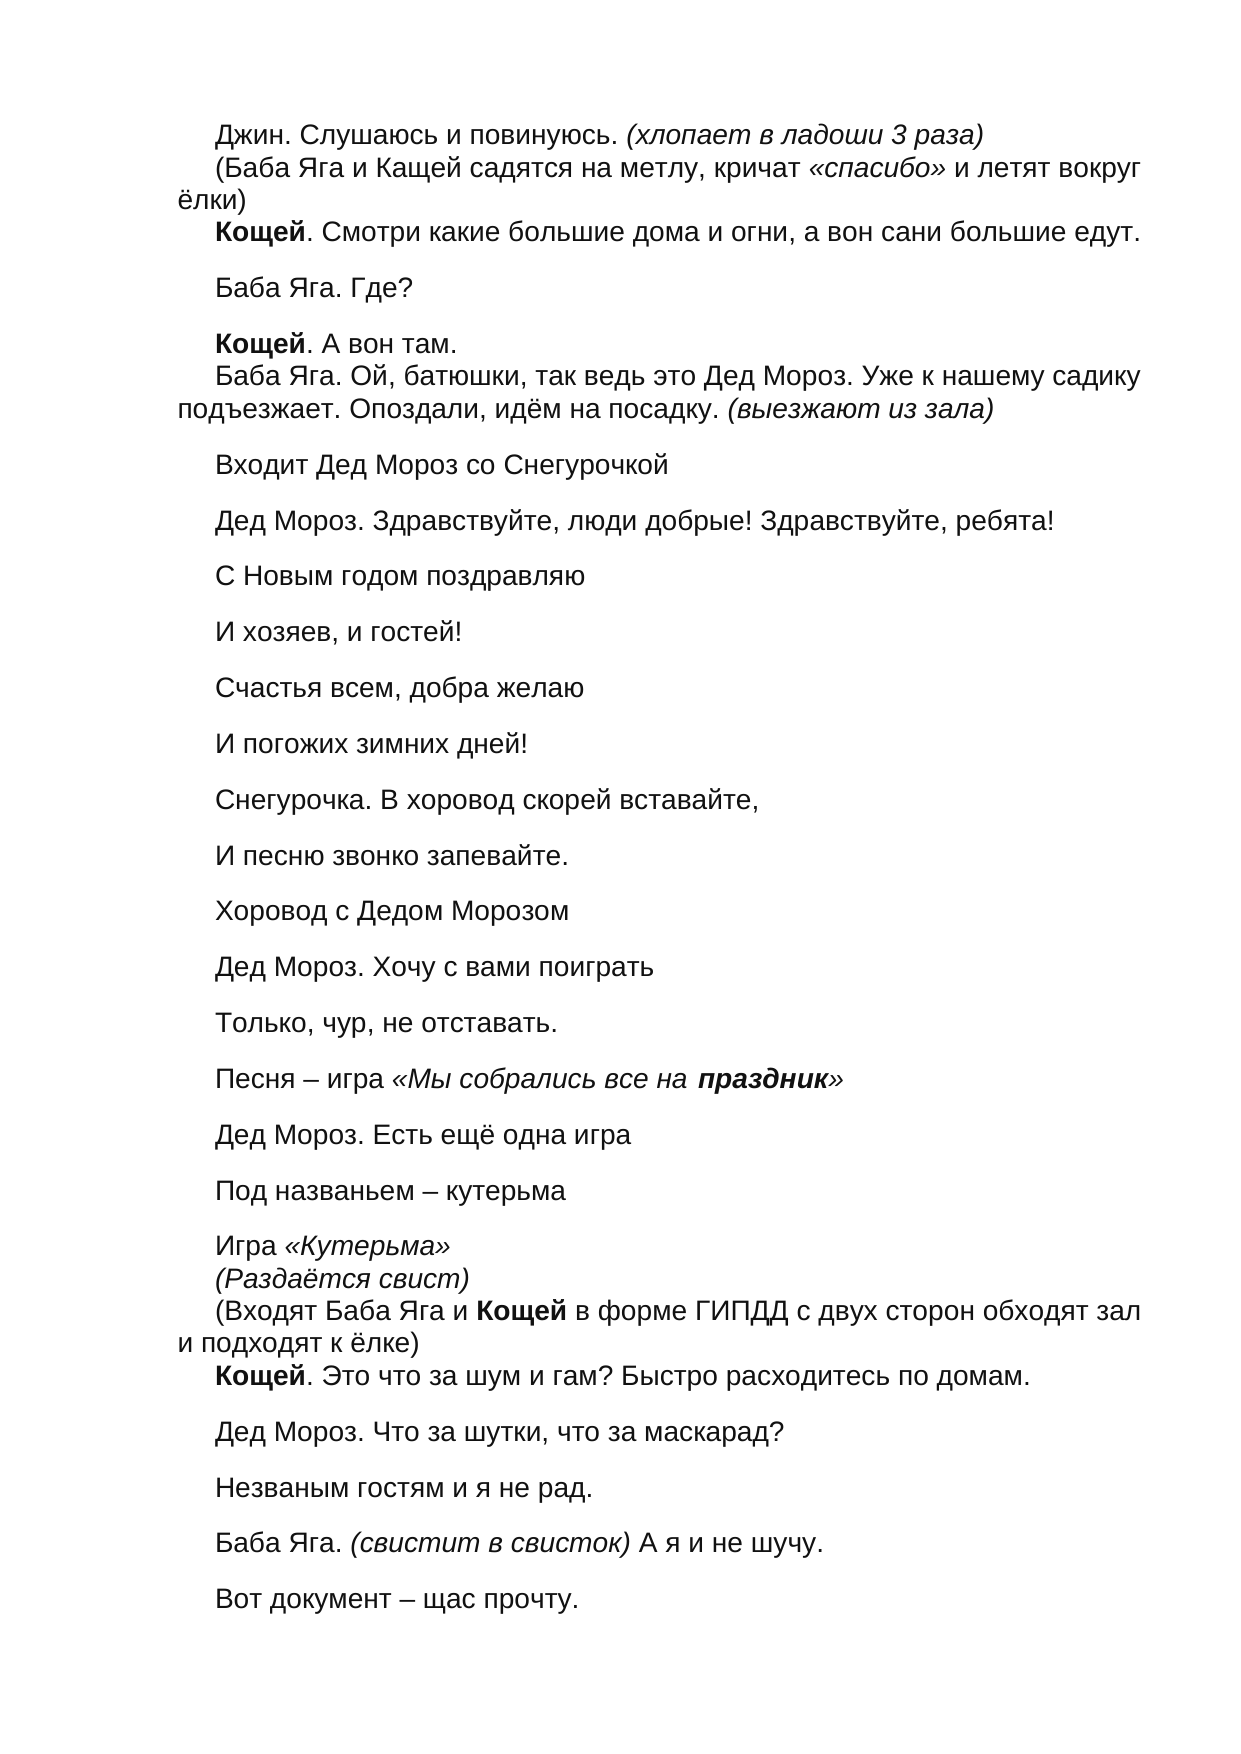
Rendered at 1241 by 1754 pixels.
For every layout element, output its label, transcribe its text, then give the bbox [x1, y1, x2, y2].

text (Раздаётся свист) [177, 1262, 1152, 1294]
text Под названьем – кутерьма [177, 1173, 1152, 1206]
text Баба Яга. (свистит в свисток) А я и не шучу. [177, 1526, 1152, 1559]
text Дед Мороз. Есть ещё одна игра [177, 1118, 1152, 1150]
text С Новым годом поздравляю [177, 559, 1152, 592]
text Счастья всем, добра желаю [177, 671, 1152, 703]
text Только, чур, не отставать. [177, 1006, 1152, 1038]
text Игра «Кутерьма» [177, 1229, 1152, 1262]
text Входит Дед Мороз со Снегурочкой [177, 448, 1152, 480]
text И погожих зимних дней! [177, 727, 1152, 759]
text (Входят Баба Яга и Кощей в форме ГИПДД с двух сторон обходят зал и подходят к ёлке) [177, 1294, 1152, 1359]
text Хоровод с Дедом Морозом [177, 894, 1152, 927]
text Вот документ – щас прочту. [177, 1582, 1152, 1614]
text Снегурочка. В хоровод скорей вставайте, [177, 783, 1152, 815]
text Песня – игра «Мы собрались все на праздник» [177, 1062, 1152, 1094]
text Дед Мороз. Здравствуйте, люди добрые! Здравствуйте, ребята! [177, 503, 1152, 536]
text Кощей. Смотри какие большие дома и огни, а вон сани большие едут. [177, 215, 1152, 248]
text Джин. Слушаюсь и повинуюсь. (хлопает в ладоши 3 раза) [177, 118, 1152, 151]
text Незваным гостям и я не рад. [177, 1471, 1152, 1503]
text И песню звонко запевайте. [177, 838, 1152, 871]
text (Баба Яга и Кащей садятся на метлу, кричат «спасибо» и летят вокруг ёлки) [177, 151, 1152, 215]
text Кощей. Это что за шум и гам? Быстро расходитесь по домам. [177, 1359, 1152, 1391]
text Баба Яга. Ой, батюшки, так ведь это Дед Мороз. Уже к нашему садику подъезжает. Опоздали, идём на посадку. (выезжают из зала) [177, 359, 1152, 424]
text И хозяев, и гостей! [177, 615, 1152, 647]
text Баба Яга. Где? [177, 271, 1152, 303]
text Дед Мороз. Хочу с вами поиграть [177, 950, 1152, 982]
text Дед Мороз. Что за шутки, что за маскарад? [177, 1415, 1152, 1447]
text Кощей. А вон там. [177, 327, 1152, 359]
